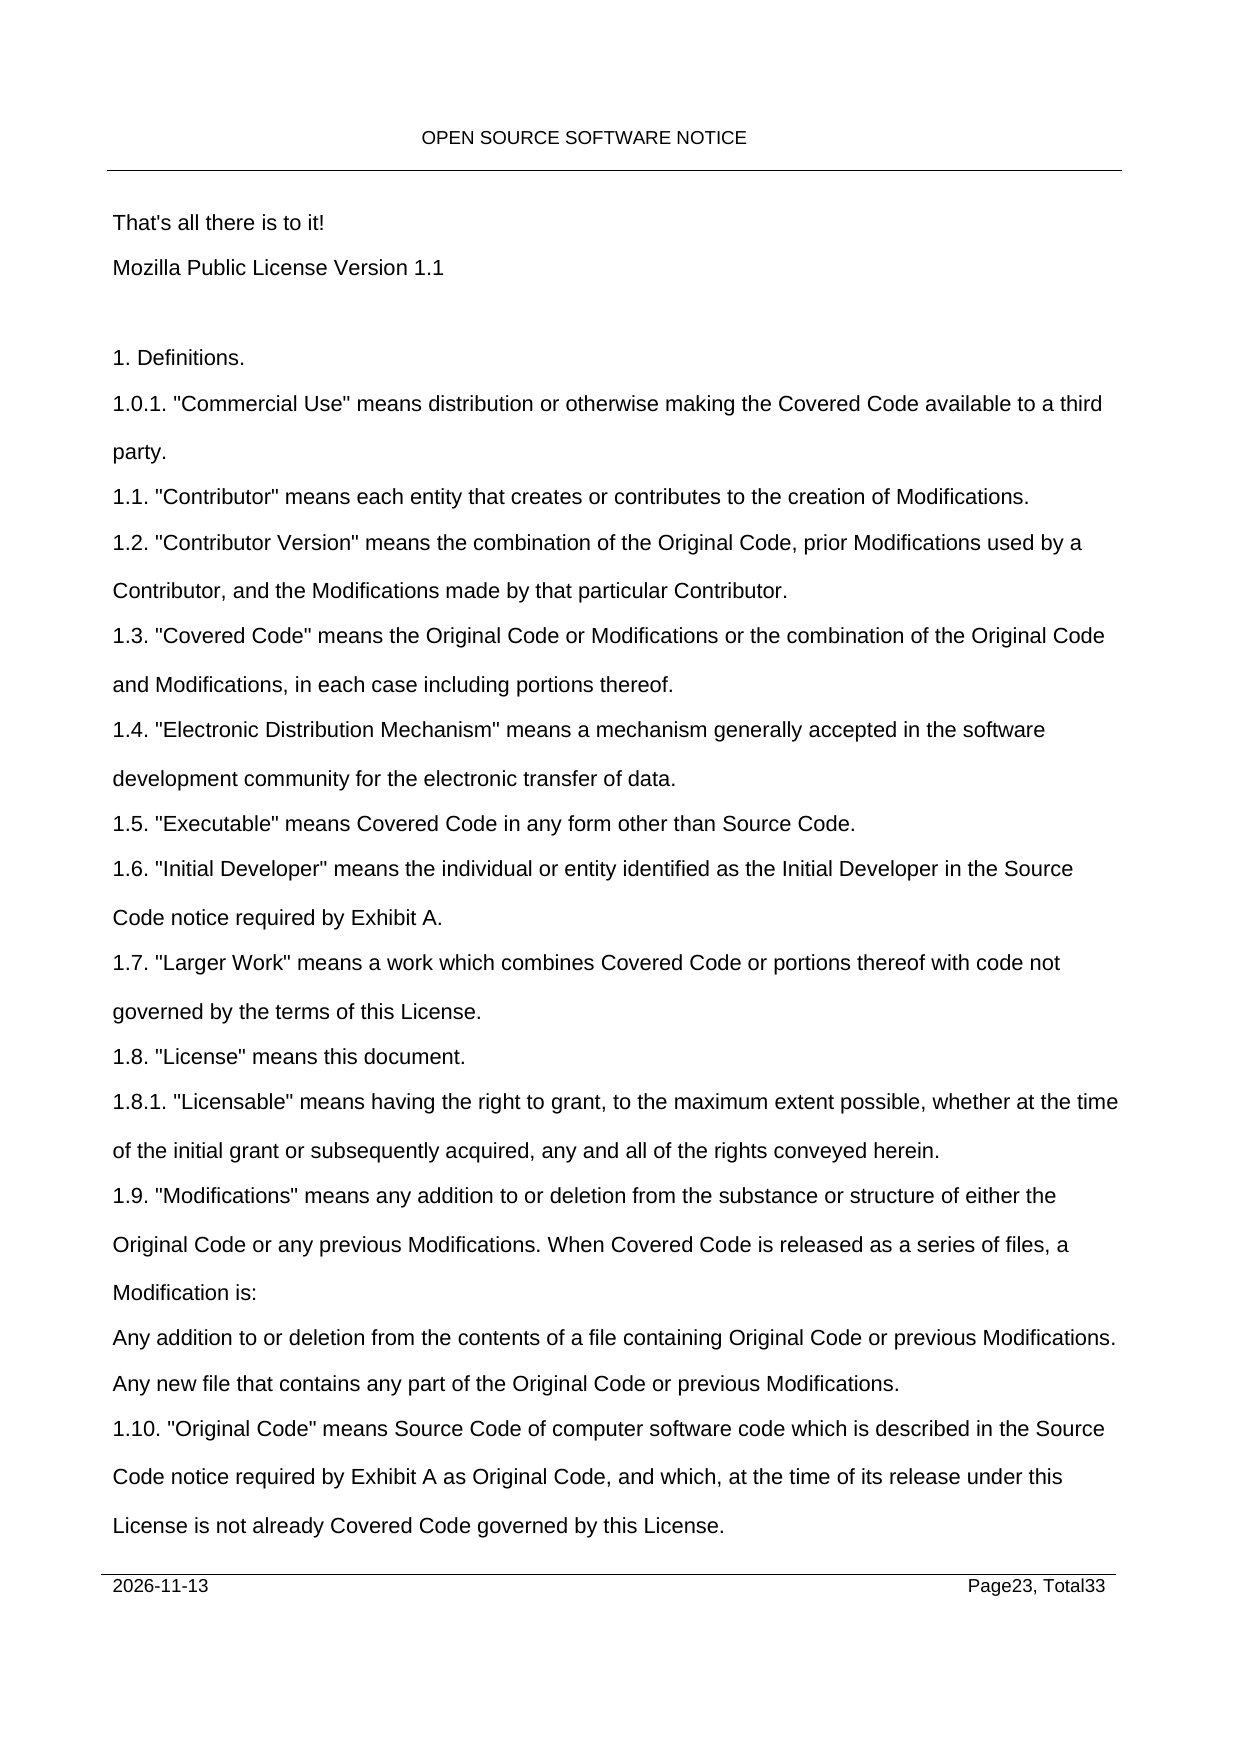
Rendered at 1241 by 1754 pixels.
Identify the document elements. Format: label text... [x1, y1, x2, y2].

text Mozilla Public License Version 1.1 [112, 251, 1128, 284]
text 1.0.1. "Commercial Use" means distribution or otherwise making the Covered Code available to a third party. [112, 387, 1128, 468]
text 1.9. "Modifications" means any addition to or deletion from the substance or structure of either the Original Code or any previous Modifications. When Covered Code is released as a series of files, a Modification is: [112, 1179, 1128, 1309]
text 1.10. "Original Code" means Source Code of computer software code which is described in the Source Code notice required by Exhibit A as Original Code, and which, at the time of its release under this License is not already Covered Code governed by this License. [112, 1412, 1128, 1542]
text That's all there is to it! [112, 206, 1128, 239]
text 1.8. "License" means this document. [112, 1040, 1128, 1073]
text 1.5. "Executable" means Covered Code in any form other than Source Code. [112, 807, 1128, 840]
text 1. Definitions. [112, 342, 1128, 374]
text 1.3. "Covered Code" means the Original Code or Modifications or the combination of the Original Code and Modifications, in each case including portions thereof. [112, 619, 1128, 701]
text Any addition to or deletion from the contents of a file containing Original Code or previous Modifications. [112, 1322, 1128, 1354]
text 1.8.1. "Licensable" means having the right to grant, to the maximum extent possible, whether at the time of the initial grant or subsequently acquired, any and all of the rights conveyed herein. [112, 1085, 1128, 1166]
text 1.2. "Contributor Version" means the combination of the Original Code, prior Modifications used by a Contributor, and the Modifications made by that particular Contributor. [112, 526, 1128, 607]
text 1.6. "Initial Developer" means the individual or entity identified as the Initial Developer in the Source Code notice required by Exhibit A. [112, 852, 1128, 934]
text Any new file that contains any part of the Original Code or previous Modifications. [112, 1367, 1128, 1399]
text 1.4. "Electronic Distribution Mechanism" means a mechanism generally accepted in the software development community for the electronic transfer of data. [112, 713, 1128, 795]
text 1.7. "Larger Work" means a work which combines Covered Code or portions thereof with code not governed by the terms of this License. [112, 946, 1128, 1027]
text 1.1. "Contributor" means each entity that creates or contributes to the creation of Modifications. [112, 481, 1128, 513]
